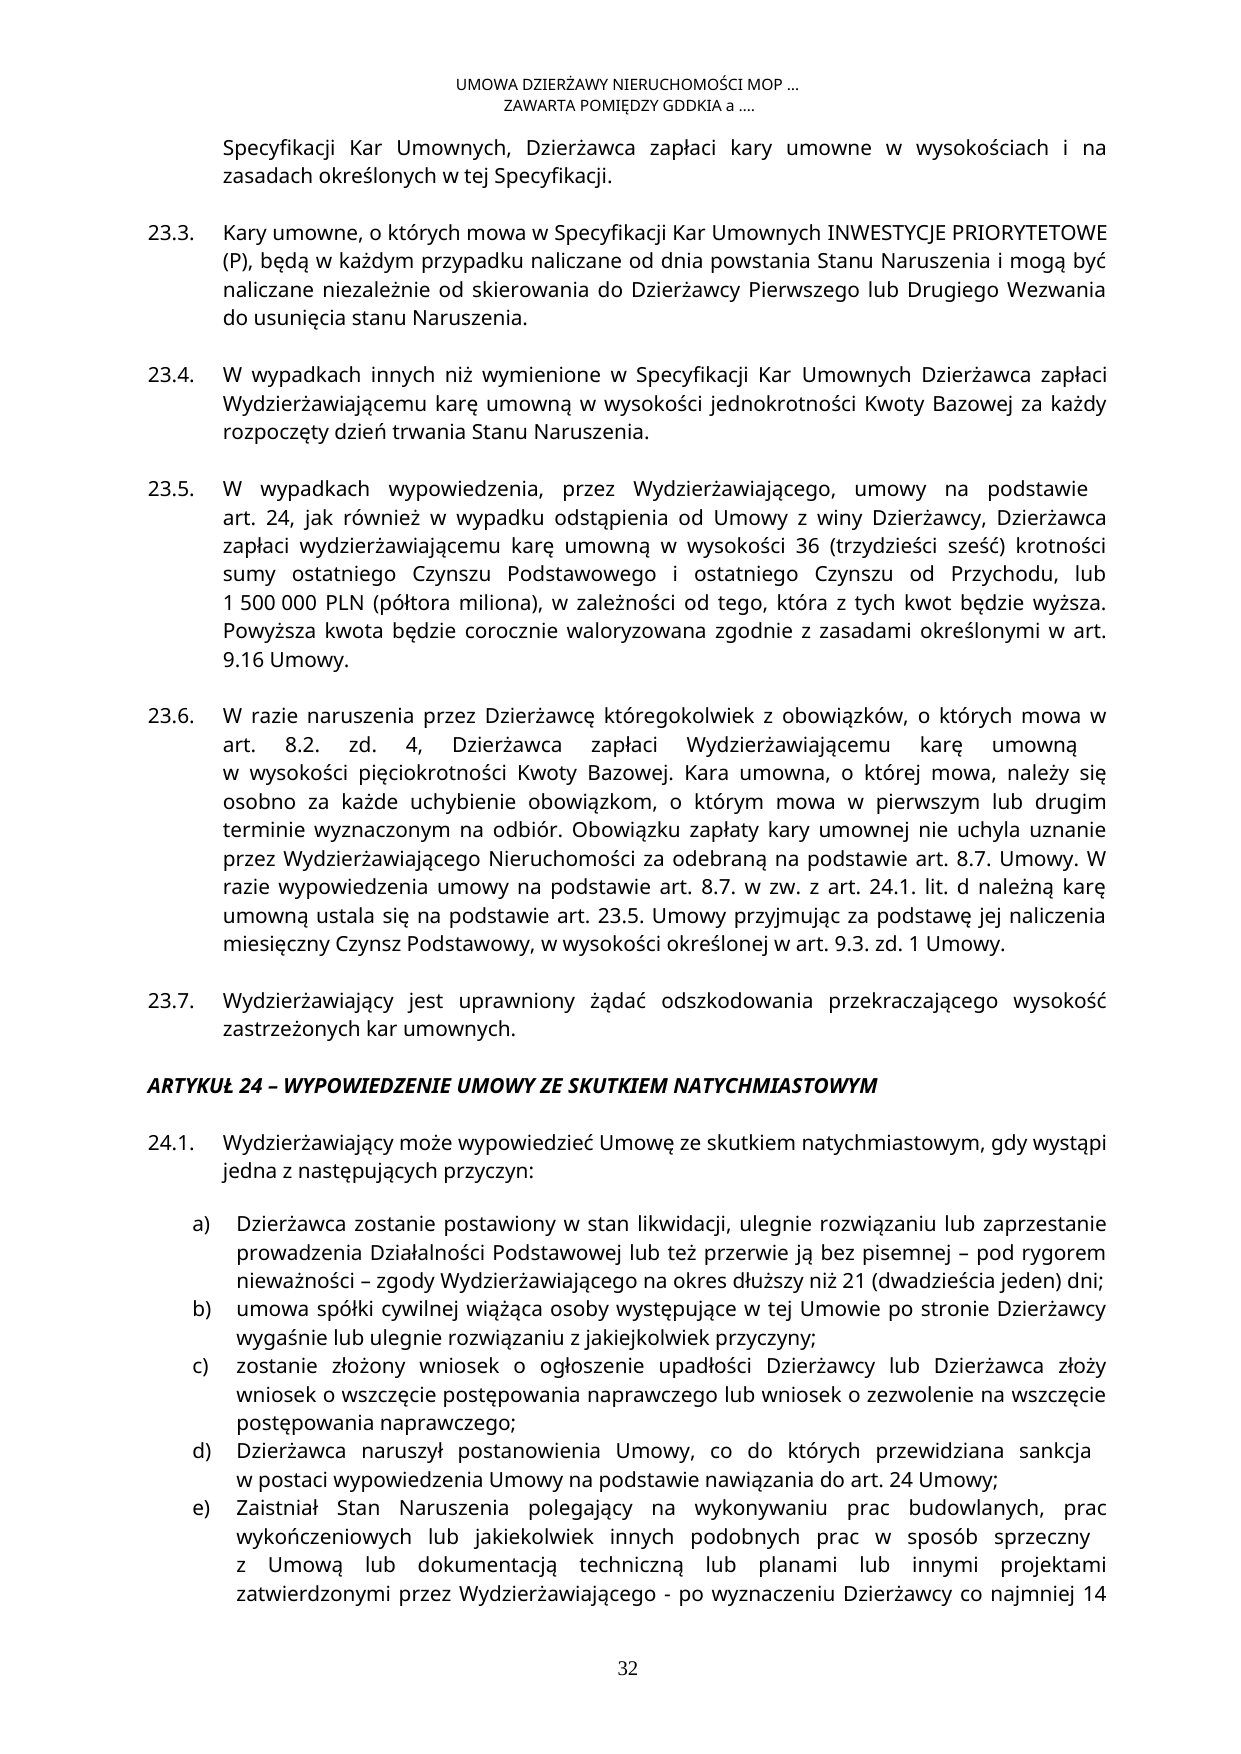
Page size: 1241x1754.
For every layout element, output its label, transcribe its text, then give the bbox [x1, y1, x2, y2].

list Wydzierżawiający może wypowiedzieć Umowę ze skutkiem natychmiastowym, gdy wystąpi jedna z następujących przyczyn: [148, 1128, 1107, 1185]
subtitle ARTYKUŁ 24 – WYPOWIEDZENIE UMOWY ZE SKUTKIEM NATYCHMIASTOWYM [148, 1071, 1107, 1100]
list W wypadkach innych niż wymienione w Specyfikacji Kar Umownych Dzierżawca zapłaci Wydzierżawiającemu karę umowną w wysokości jednokrotności Kwoty Bazowej za każdy rozpoczęty dzień trwania Stanu Naruszenia. [148, 360, 1107, 446]
list W wypadkach wypowiedzenia, przez Wydzierżawiającego, umowy na podstawie art. 24, jak również w wypadku odstąpienia od Umowy z winy Dzierżawcy, Dzierżawca zapłaci wydzierżawiającemu karę umowną w wysokości 36 (trzydzieści sześć) krotności sumy ostatniego Czynszu Podstawowego i ostatniego Czynszu od Przychodu, lub 1 500 000 PLN (półtora miliona), w zależności od tego, która z tych kwot będzie wyższa. Powyższa kwota będzie corocznie waloryzowana zgodnie z zasadami określonymi w art. 9.16 Umowy. [148, 474, 1107, 673]
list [148, 133, 1107, 190]
list Dzierżawca zostanie postawiony w stan likwidacji, ulegnie rozwiązaniu lub zaprzestanie prowadzenia Działalności Podstawowej lub też przerwie ją bez pisemnej – pod rygorem nieważności – zgody Wydzierżawiającego na okres dłuższy niż 21 (dwadzieścia jeden) dni; [192, 1209, 1107, 1294]
list W razie naruszenia przez Dzierżawcę któregokolwiek z obowiązków, o których mowa w art. 8.2. zd. 4, Dzierżawca zapłaci Wydzierżawiającemu karę umowną w wysokości pięciokrotności Kwoty Bazowej. Kara umowna, o której mowa, należy się osobno za każde uchybienie obowiązkom, o którym mowa w pierwszym lub drugim terminie wyznaczonym na odbiór. Obowiązku zapłaty kary umownej nie uchyla uznanie przez Wydzierżawiającego Nieruchomości za odebraną na podstawie art. 8.7. Umowy. W razie wypowiedzenia umowy na podstawie art. 8.7. w zw. z art. 24.1. lit. d należną karę umowną ustala się na podstawie art. 23.5. Umowy przyjmując za podstawę jej naliczenia miesięczny Czynsz Podstawowy, w wysokości określonej w art. 9.3. zd. 1 Umowy. [148, 702, 1107, 958]
list zostanie złożony wniosek o ogłoszenie upadłości Dzierżawcy lub Dzierżawca złoży wniosek o wszczęcie postępowania naprawczego lub wniosek o zezwolenie na wszczęcie postępowania naprawczego; [192, 1351, 1107, 1437]
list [192, 1493, 1107, 1607]
list Wydzierżawiający jest uprawniony żądać odszkodowania przekraczającego wysokość zastrzeżonych kar umownych. [148, 986, 1107, 1043]
list Dzierżawca naruszył postanowienia Umowy, co do których przewidziana sankcja w postaci wypowiedzenia Umowy na podstawie nawiązania do art. 24 Umowy; [192, 1437, 1107, 1493]
list umowa spółki cywilnej wiążąca osoby występujące w tej Umowie po stronie Dzierżawcy wygaśnie lub ulegnie rozwiązaniu z jakiejkolwiek przyczyny; [192, 1294, 1107, 1351]
list Kary umowne, o których mowa w Specyfikacji Kar Umownych INWESTYCJE PRIORYTETOWE (P), będą w każdym przypadku naliczane od dnia powstania Stanu Naruszenia i mogą być naliczane niezależnie od skierowania do Dzierżawcy Pierwszego lub Drugiego Wezwania do usunięcia stanu Naruszenia. [148, 218, 1107, 332]
